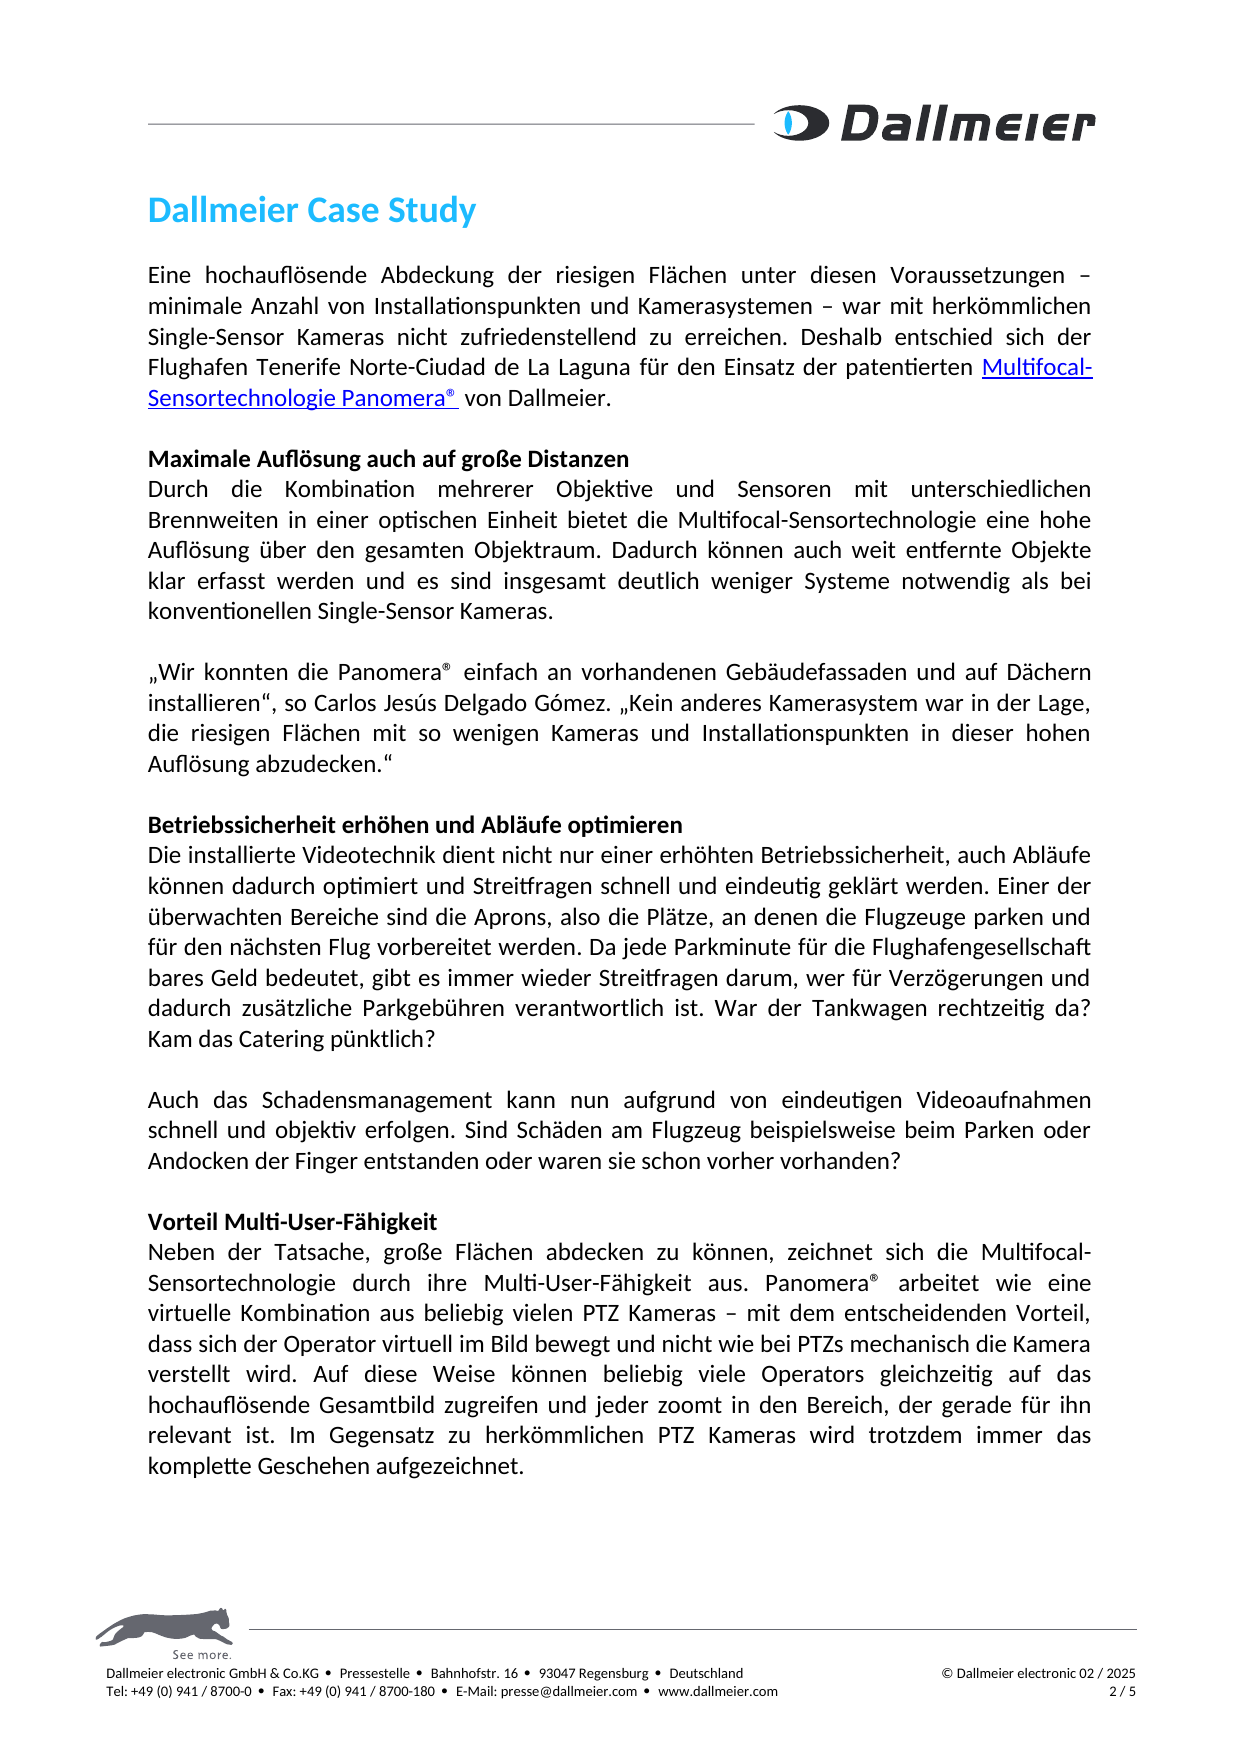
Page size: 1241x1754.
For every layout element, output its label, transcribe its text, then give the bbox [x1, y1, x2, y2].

text Maximale Auflösung auch auf große Distanzen [148, 443, 1093, 473]
text Betriebssicherheit erhöhen und Abläufe optimieren [148, 809, 1093, 839]
text Die installierte Videotechnik dient nicht nur einer erhöhten Betriebssicherheit, auch Abläufe können dadurch optimiert und Streitfragen schnell und eindeutig geklärt werden. Einer der überwachten Bereiche sind die Aprons, also die Plätze, an denen die Flugzeuge parken und für den nächsten Flug vorbereitet werden. Da jede Parkminute für die Flughafengesellschaft bares Geld bedeutet, gibt es immer wieder Streitfragen darum, wer für Verzögerungen und dadurch zusätzliche Parkgebühren verantwortlich ist. War der Tankwagen rechtzeitig da? Kam das Catering pünktlich? [148, 839, 1093, 1053]
text Vorteil Multi-User-Fähigkeit [148, 1206, 1093, 1236]
text „Wir konnten die Panomera® einfach an vorhandenen Gebäudefassaden und auf Dächern installieren“, so Carlos Jesús Delgado Gómez. „Kein anderes Kamerasystem war in der Lage, die riesigen Flächen mit so wenigen Kameras und Installationspunkten in dieser hohen Auflösung abzudecken.“ [148, 656, 1093, 778]
text Durch die Kombination mehrerer Objektive und Sensoren mit unterschiedlichen Brennweiten in einer optischen Einheit bietet die Multifocal-Sensortechnologie eine hohe Auflösung über den gesamten Objektraum. Dadurch können auch weit entfernte Objekte klar erfasst werden und es sind insgesamt deutlich weniger Systeme notwendig als bei konventionellen Single-Sensor Kameras. [148, 473, 1093, 626]
text Auch das Schadensmanagement kann nun aufgrund von eindeutigen Videoaufnahmen schnell und objektiv erfolgen. Sind Schäden am Flugzeug beispielsweise beim Parken oder Andocken der Finger entstanden oder waren sie schon vorher vorhanden? [148, 1084, 1093, 1175]
text Neben der Tatsache, große Flächen abdecken zu können, zeichnet sich die Multifocal-Sensortechnologie durch ihre Multi-User-Fähigkeit aus. Panomera® arbeitet wie eine virtuelle Kombination aus beliebig vielen PTZ Kameras – mit dem entscheidenden Vorteil, dass sich der Operator virtuell im Bild bewegt und nicht wie bei PTZs mechanisch die Kamera verstellt wird. Auf diese Weise können beliebig viele Operators gleichzeitig auf das hochauflösende Gesamtbild zugreifen und jeder zoomt in den Bereich, der gerade für ihn relevant ist. Im Gegensatz zu herkömmlichen PTZ Kameras wird trotzdem immer das komplette Geschehen aufgezeichnet. [148, 1236, 1093, 1481]
text Eine hochauflösende Abdeckung der riesigen Flächen unter diesen Voraussetzungen – minimale Anzahl von Installationspunkten und Kamerasystemen – war mit herkömmlichen Single-Sensor Kameras nicht zufriedenstellend zu erreichen. Deshalb entschied sich der Flughafen Tenerife Norte-Ciudad de La Laguna für den Einsatz der patentierten Multifocal-Sensortechnologie Panomera® von Dallmeier. [148, 260, 1093, 412]
